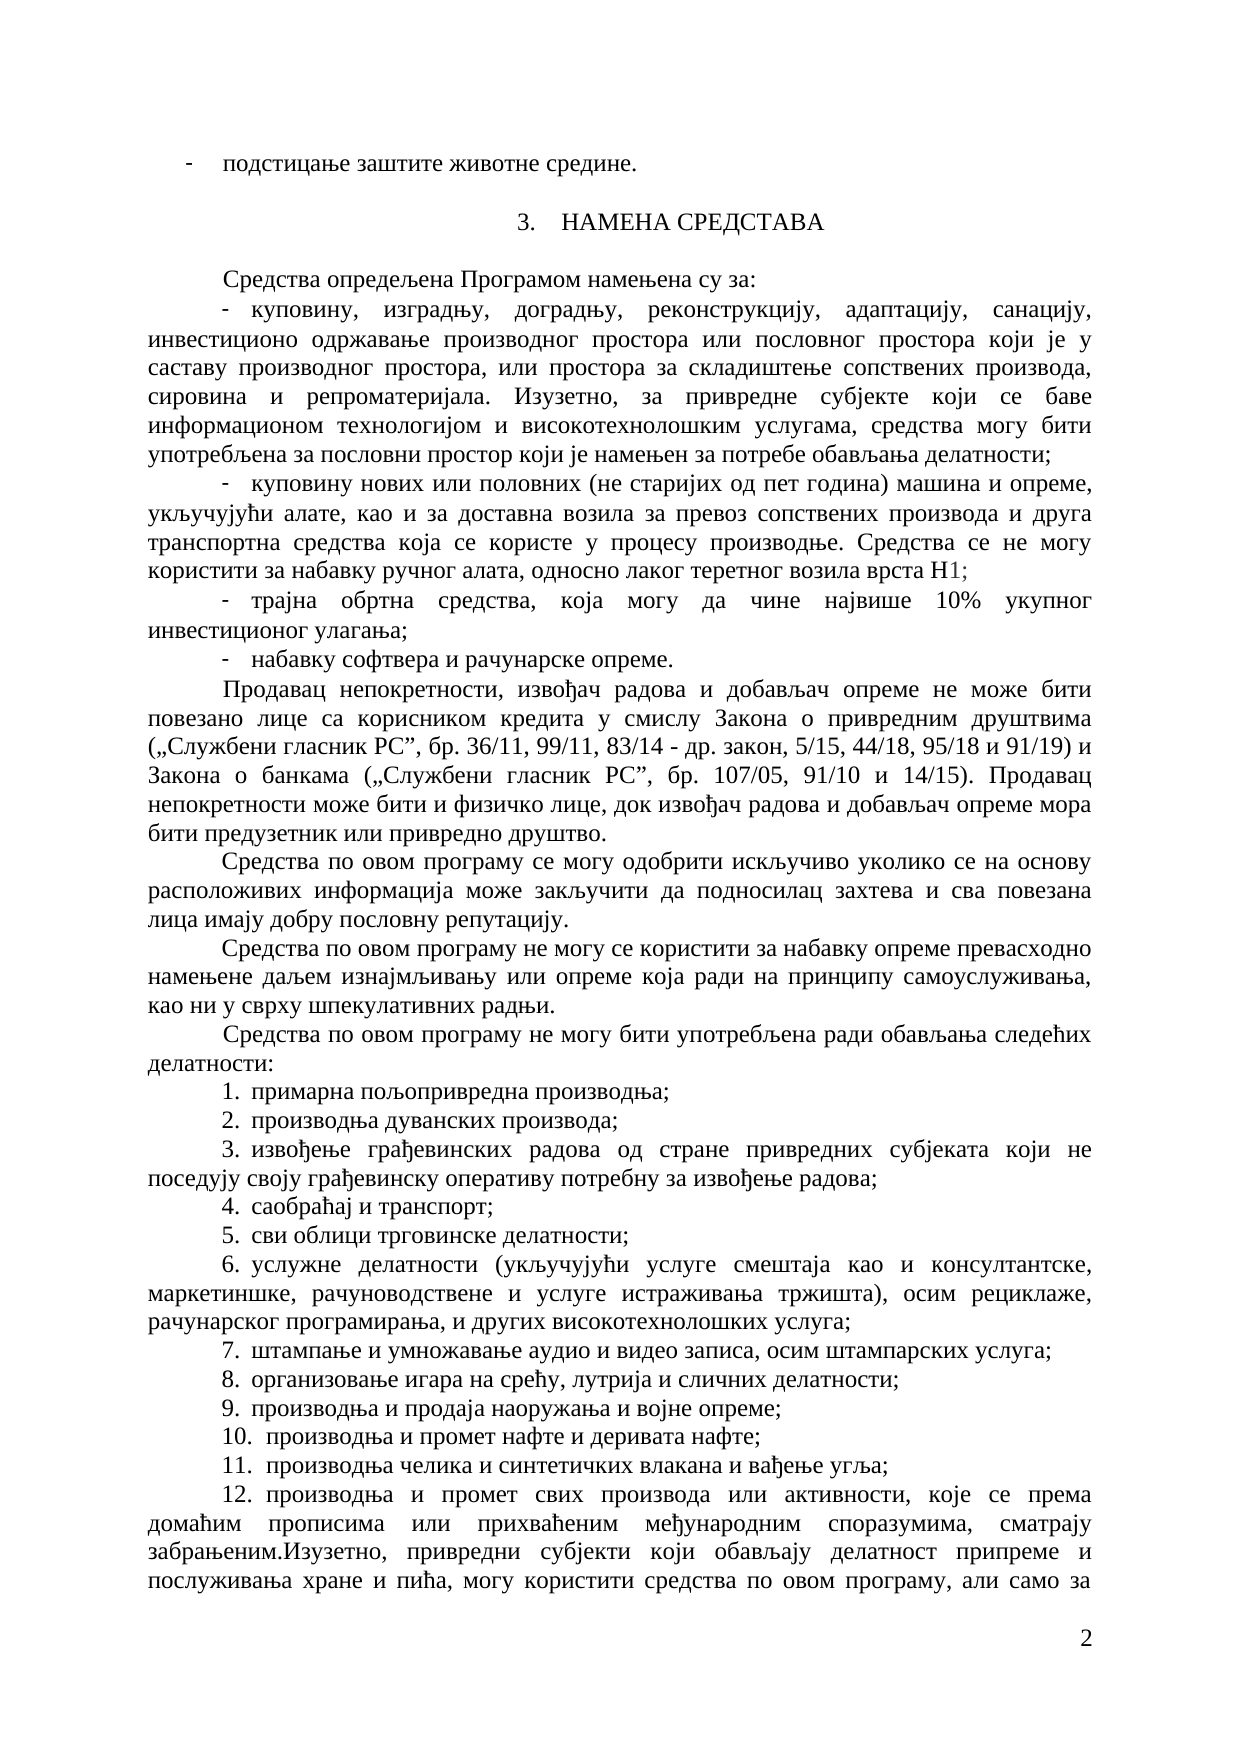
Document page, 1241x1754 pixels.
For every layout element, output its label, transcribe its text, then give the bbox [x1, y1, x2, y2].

list сви облици трговинске делатности; [148, 1220, 1093, 1249]
list Продавац непокретности, извођач радова и добављач опреме не може бити повезано лице са корисником кредита у смислу Закона о привредним друштвима („Службени гласник РС”, бр. 36/11, 99/11, 83/14 - др. закон, 5/15, 44/18, 95/18 и 91/19) и Закона о банкама („Службени гласник РС”, бр. 107/05, 91/10 и 14/15). Продавац непокретности може бити и физичко лице, док извођач радова и добављач опреме мора бити предузетник или привредно друштво. [148, 674, 1093, 846]
list производња дуванских производа; [221, 1105, 1093, 1134]
list организовање игара на срећу, лутрија и сличних делатности; [148, 1364, 1093, 1393]
list куповину, изградњу, доградњу, реконструкцију, адаптацију, санацију, инвестиционо одржавање производног простора или пословног простора који је у саставу производног простора, или простора за складиштење сопствених производа, сировина и репроматеријала. Изузетно, за привредне субјекте који се баве информационом технологијом и високотехнолошким услугама, средства могу бити употребљена за пословни простор који је намењен за потребе обављања делатности; [148, 293, 1093, 467]
list услужне делатности (укључујући услуге смештаја као и консултантске, маркетиншке, рачуноводствене и услуге истраживања тржишта), осим рециклаже, рачунарског програмирања, и других високотехнолошких услуга; [148, 1249, 1093, 1335]
list куповину нових или половних (не старијих од пет година) машина и опреме, укључујући алате, као и за доставна возила за превоз сопствених производа и друга транспортна средства која се користе у процесу производње. Средства се не могу користити за набавку ручног алата, односно лаког теретног возила врста Н1; [148, 467, 1093, 584]
list набавку софтвера и рачунарске опреме. [148, 643, 1093, 674]
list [148, 1479, 1093, 1594]
list штампање и умножавање аудио и видео записа, осим штампарских услуга; [148, 1335, 1093, 1364]
list саобраћај и транспорт; [148, 1191, 1093, 1220]
list производња и промет нафте и деривата нафте; [148, 1421, 1093, 1450]
list НАМЕНА СРЕДСТАВА [517, 207, 1093, 236]
list трајна обртна средства, која могу да чине највише 10% укупног инвестиционог улагања; [148, 584, 1093, 643]
text Средства по овом програму не могу бити употребљена ради обављања следећих делатности: [148, 1019, 1093, 1076]
list производња челика и синтетичких влакана и вађење угља; [148, 1450, 1093, 1479]
list примарна пољопривредна производња; [221, 1076, 1093, 1105]
list подстицање заштите животне средине. [185, 148, 1093, 178]
list извођење грађевинских радова од стране привредних субјеката који не поседују своју грађевинску оперативу потребну за извођење радова; [148, 1134, 1093, 1191]
list производња и продаја наоружања и војне опреме; [148, 1393, 1093, 1421]
text Средства по овом програму не могу се користити за набавку опреме превасходно намењене даљем изнајмљивању или опреме која ради на принципу самоуслуживања, као ни у сврху шпекулативних радњи. [148, 933, 1093, 1019]
text Средства опредељена Програмом намењена су за: [148, 264, 1093, 293]
text Средства по овом програму се могу одобрити искључиво уколико се на основу расположивих информација може закључити да подносилац захтева и сва повезана лица имају добру пословну репутацију. [148, 846, 1093, 933]
